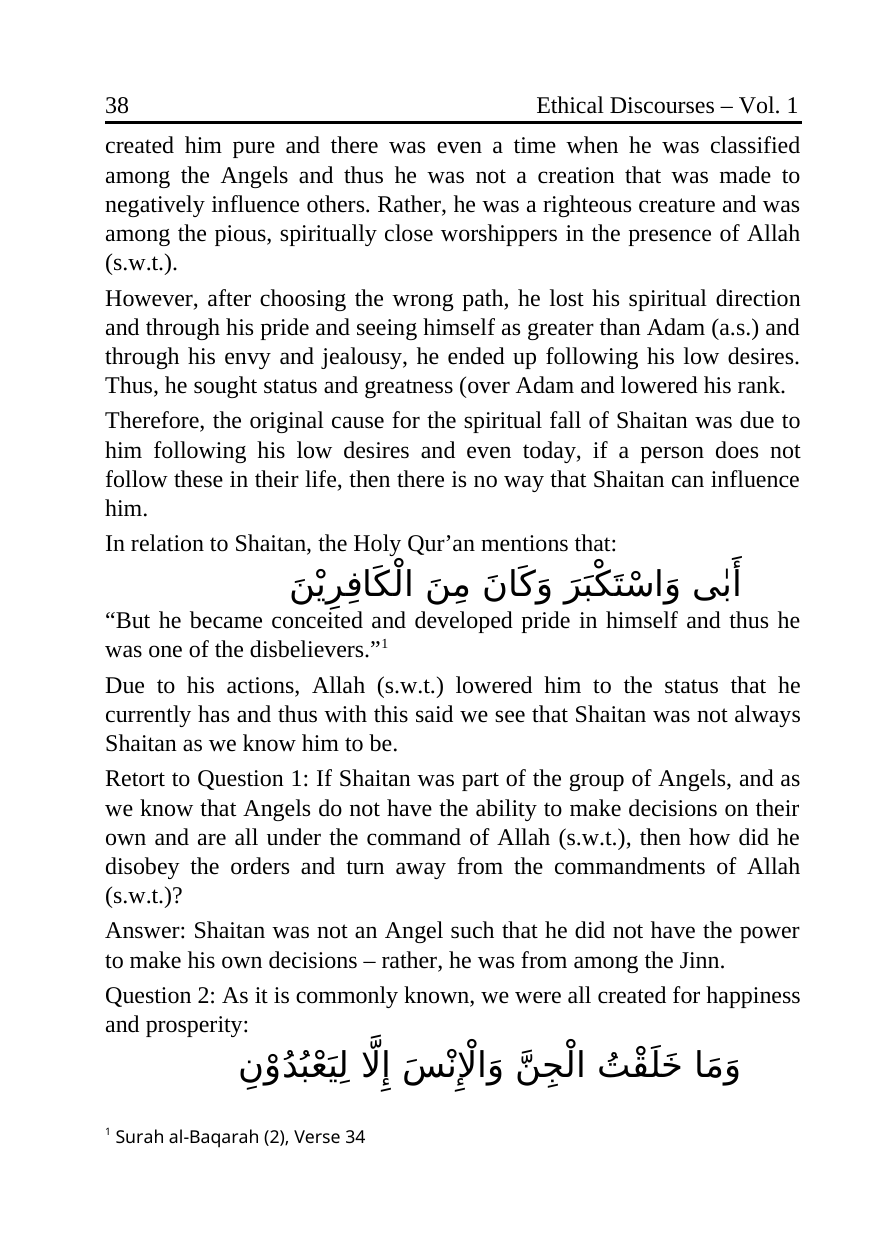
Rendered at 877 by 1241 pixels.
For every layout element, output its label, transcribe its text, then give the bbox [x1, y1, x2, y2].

text “But he became conceited and developed pride in himself and thus he was one of the disbelievers.” [105, 605, 802, 663]
text However, after choosing the wrong path, he lost his spiritual direction and through his pride and seeing himself as greater than Adam (a.s.) and through his envy and jealousy, he ended up following his low desires. Thus, he sought status and greatness (over Adam and lowered his rank. [105, 283, 802, 399]
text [105, 131, 802, 276]
text Therefore, the original cause for the spiritual fall of Shaitan was due to him following his low desires and even today, if a person does not follow these in their life, then there is no way that Shaitan can influence him. [105, 406, 802, 522]
text Due to his actions, Allah (s.w.t.) lowered him to the status that he currently has and thus with this said we see that Shaitan was not always Shaitan as we know him to be. [105, 670, 802, 757]
text Answer: Shaitan was not an Angel such that he did not have the power to make his own decisions – rather, he was from among the Jinn. [105, 916, 802, 974]
text أَبٰى وَاسْتَكْبَرَ وَكَانَ مِنَ الْكَافِرِيْنَ [165, 564, 742, 605]
text Question 2: As it is commonly known, we were all created for happiness and prosperity: [105, 980, 802, 1038]
text Retort to Question 1: If Shaitan was part of the group of Angels, and as we know that Angels do not have the ability to make decisions on their own and are all under the command of Allah (s.w.t.), then how did he disobey the orders and turn away from the commandments of Allah (s.w.t.)? [105, 763, 802, 909]
text In relation to Shaitan, the Holy Qur’an mentions that: [105, 528, 802, 558]
text وَمَا خَلَقْتُ الْجِنَّ وَالْإِنْسَ إِلَّا لِيَعْبُدُوْنِ [165, 1045, 742, 1086]
